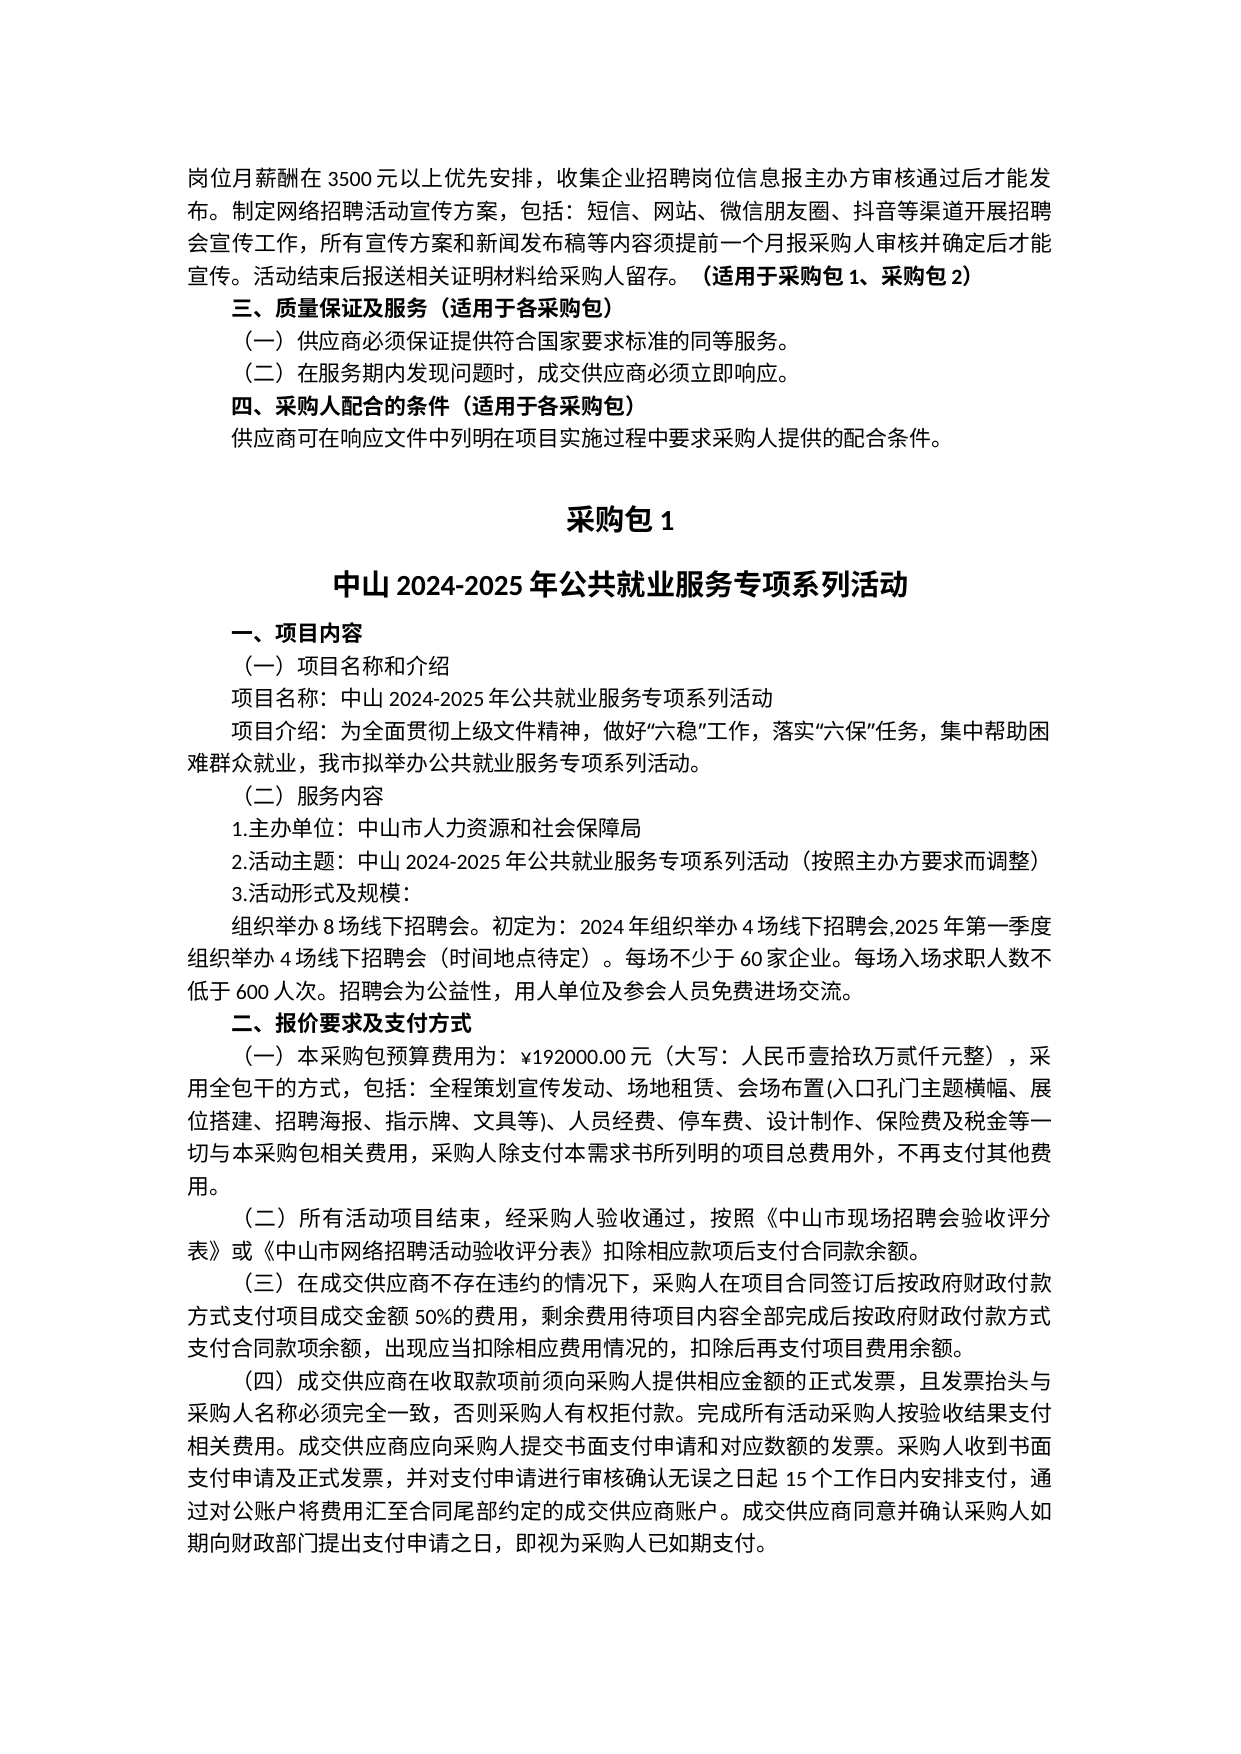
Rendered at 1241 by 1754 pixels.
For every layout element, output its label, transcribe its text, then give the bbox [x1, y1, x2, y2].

text 四、采购人配合的条件（适用于各采购包） [187, 389, 1053, 422]
text （二）服务内容 [187, 779, 1053, 812]
text 组织举办8场线下招聘会。初定为：2024年组织举办4场线下招聘会,2025年第一季度组织举办4场线下招聘会（时间地点待定）。每场不少于60家企业。每场入场求职人数不低于600人次。招聘会为公益性，用人单位及参会人员免费进场交流。 [187, 909, 1053, 1007]
text 3.活动形式及规模： [187, 877, 1053, 909]
text 2.活动主题：中山2024-2025年公共就业服务专项系列活动（按照主办方要求而调整） [187, 844, 1053, 877]
text 供应商可在响应文件中列明在项目实施过程中要求采购人提供的配合条件。 [187, 422, 1053, 454]
text （二）所有活动项目结束，经采购人验收通过，按照《中山市现场招聘会验收评分表》或《中山市网络招聘活动验收评分表》扣除相应款项后支付合同款余额。 [187, 1202, 1053, 1267]
text 1.主办单位：中山市人力资源和社会保障局 [187, 812, 1053, 844]
text 项目名称：中山2024-2025年公共就业服务专项系列活动 [187, 682, 1053, 714]
text 一、项目内容 [187, 617, 1053, 649]
text 中山2024-2025年公共就业服务专项系列活动 [187, 552, 1053, 617]
text 二、报价要求及支付方式 [187, 1007, 1053, 1039]
text （一）供应商必须保证提供符合国家要求标准的同等服务。 [187, 324, 1053, 357]
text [187, 162, 1053, 292]
text 项目介绍：为全面贯彻上级文件精神，做好“六稳”工作，落实“六保”任务，集中帮助困难群众就业，我市拟举办公共就业服务专项系列活动。 [187, 714, 1053, 779]
text （一）本采购包预算费用为：¥192000.00元（大写：人民币壹拾玖万贰仟元整），采用全包干的方式，包括：全程策划宣传发动、场地租赁、会场布置(入口孔门主题横幅、展位搭建、招聘海报、指示牌、文具等)、人员经费、停车费、设计制作、保险费及税金等一切与本采购包相关费用，采购人除支付本需求书所列明的项目总费用外，不再支付其他费用。 [187, 1039, 1053, 1202]
text 采购包1 [187, 487, 1053, 552]
text （三）在成交供应商不存在违约的情况下，采购人在项目合同签订后按政府财政付款方式支付项目成交金额50%的费用，剩余费用待项目内容全部完成后按政府财政付款方式支付合同款项余额，出现应当扣除相应费用情况的，扣除后再支付项目费用余额。 [187, 1267, 1053, 1364]
text （四）成交供应商在收取款项前须向采购人提供相应金额的正式发票，且发票抬头与采购人名称必须完全一致，否则采购人有权拒付款。完成所有活动采购人按验收结果支付相关费用。成交供应商应向采购人提交书面支付申请和对应数额的发票。采购人收到书面支付申请及正式发票，并对支付申请进行审核确认无误之日起15个工作日内安排支付，通过对公账户将费用汇至合同尾部约定的成交供应商账户。成交供应商同意并确认采购人如期向财政部门提出支付申请之日，即视为采购人已如期支付。 [187, 1364, 1053, 1559]
text （一）项目名称和介绍 [187, 649, 1053, 682]
text 三、质量保证及服务（适用于各采购包） [187, 292, 1053, 324]
text （二）在服务期内发现问题时，成交供应商必须立即响应。 [187, 357, 1053, 389]
